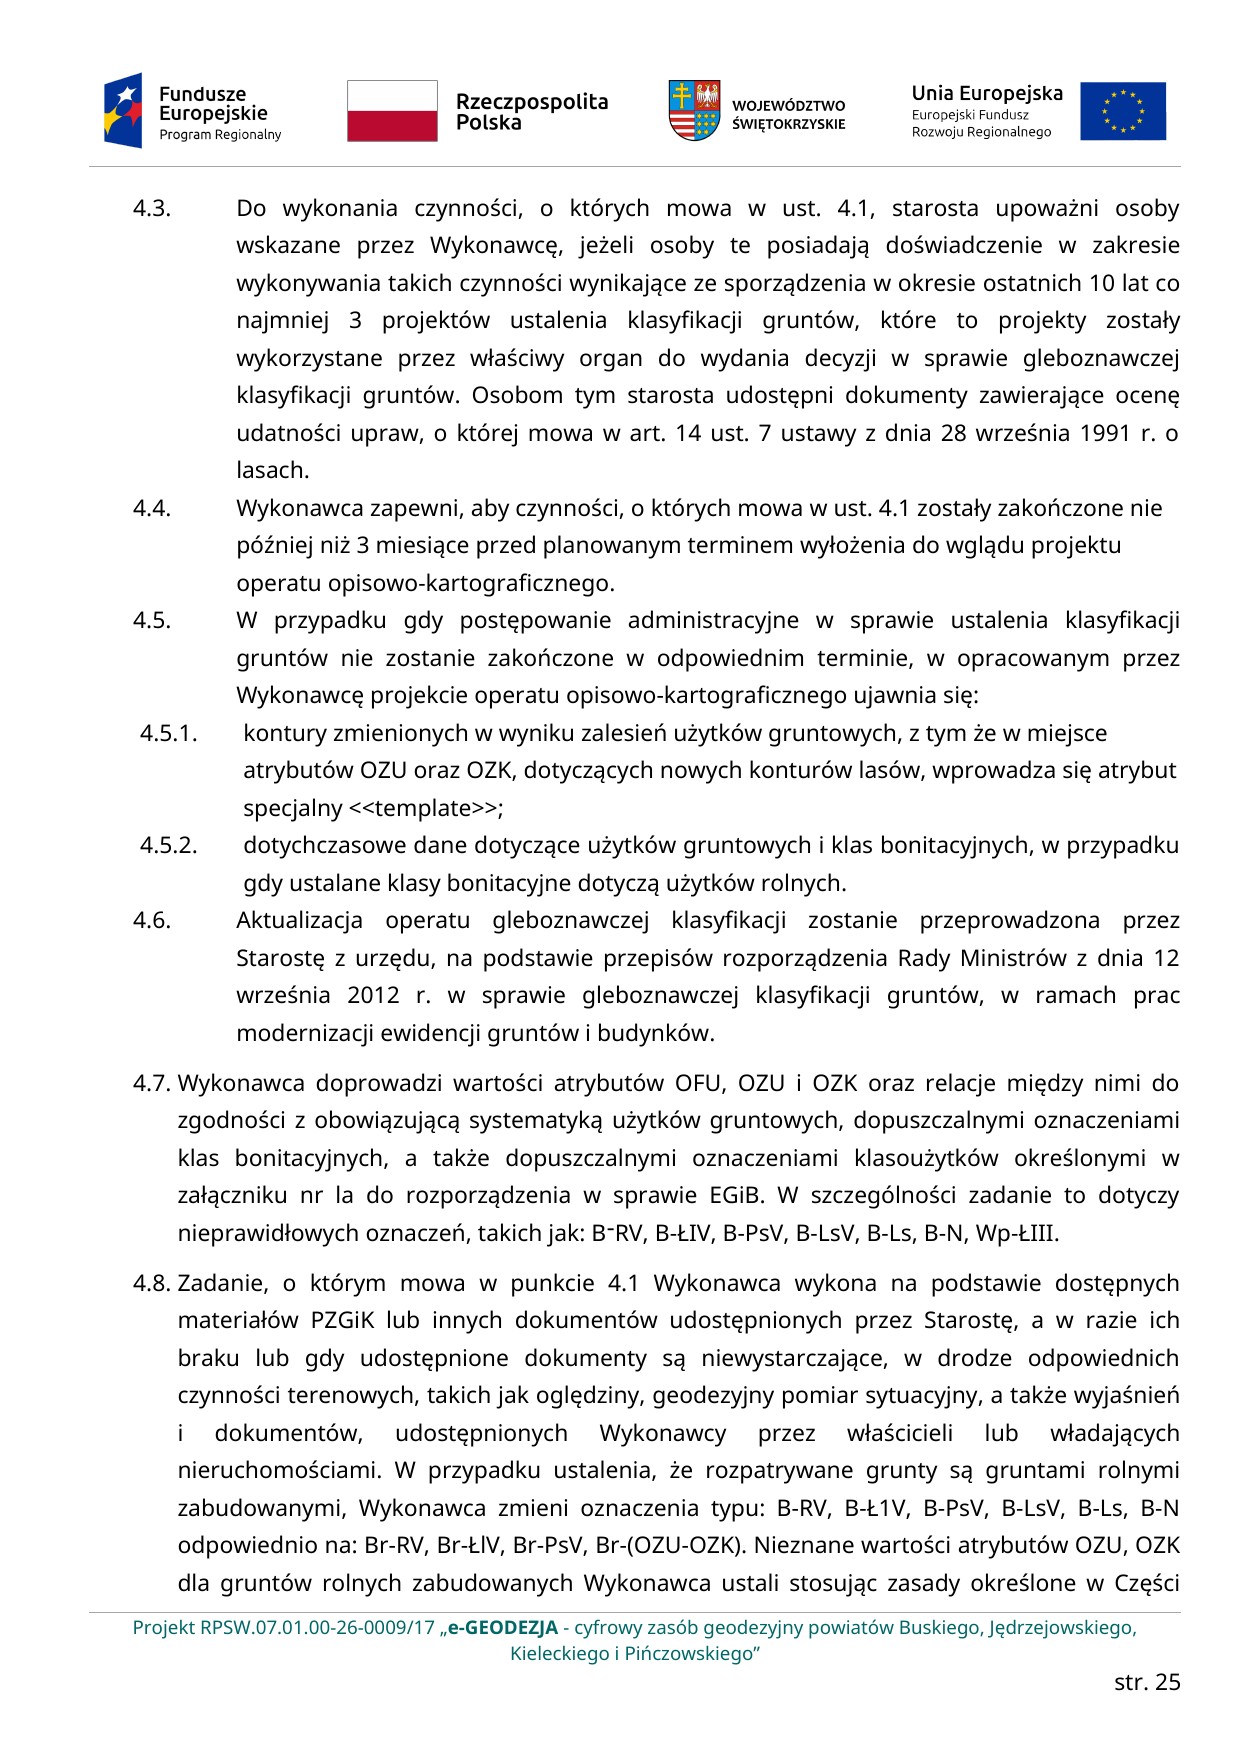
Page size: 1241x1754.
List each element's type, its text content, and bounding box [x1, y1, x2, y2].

list kontury zmienionych w wyniku zalesień użytków gruntowych, z tym że w miejsce atrybutów OZU oraz OZK, dotyczących nowych konturów lasów, wprowadza się atrybut specjalny <<template>>; [140, 717, 1181, 823]
list Do wykonania czynności, o których mowa w ust. 4.1, starosta upoważni osoby wskazane przez Wykonawcę, jeżeli osoby te posiadają doświadczenie w zakresie wykonywania takich czynności wynikające ze sporządzenia w okresie ostatnich 10 lat co najmniej 3 projektów ustalenia klasyfikacji gruntów, które to projekty zostały wykorzystane przez właściwy organ do wydania decyzji w sprawie gleboznawczej klasyfikacji gruntów. Osobom tym starosta udostępni dokumenty zawierające ocenę udatności upraw, o której mowa w art. 14 ust. 7 ustawy z dnia 28 września 1991 r. o lasach. [133, 192, 1181, 485]
picture [88, 59, 1182, 164]
list Wykonawca zapewni, aby czynności, o których mowa w ust. 4.1 zostały zakończone nie później niż 3 miesiące przed planowanym terminem wyłożenia do wglądu projektu operatu opisowo-kartograficznego. [133, 492, 1181, 598]
list Aktualizacja operatu gleboznawczej klasyfikacji zostanie przeprowadzona przez Starostę z urzędu, na podstawie przepisów rozporządzenia Rady Ministrów z dnia 12 września 2012 r. w sprawie gleboznawczej klasyfikacji gruntów, w ramach prac modernizacji ewidencji gruntów i budynków. [133, 904, 1181, 1048]
list Wykonawca doprowadzi wartości atrybutów OFU, OZU i OZK oraz relacje między nimi do zgodności z obowiązującą systematyką użytków gruntowych, dopuszczalnymi oznaczeniami klas bonitacyjnych, a także dopuszczalnymi oznaczeniami klasoużytków określonymi w załączniku nr la do rozporządzenia w sprawie EGiB. W szczególności zadanie to dotyczy nieprawidłowych oznaczeń, takich jak: B־RV, B-ŁIV, B-PsV, B-LsV, B-Ls, B-N, Wp-ŁIII. [133, 1067, 1181, 1248]
list dotychczasowe dane dotyczące użytków gruntowych i klas bonitacyjnych, w przypadku gdy ustalane klasy bonitacyjne dotyczą użytków rolnych. [140, 829, 1181, 898]
list W przypadku gdy postępowanie administracyjne w sprawie ustalenia klasyfikacji gruntów nie zostanie zakończone w odpowiednim terminie, w opracowanym przez Wykonawcę projekcie operatu opisowo-kartograficznego ujawnia się: [133, 604, 1181, 710]
